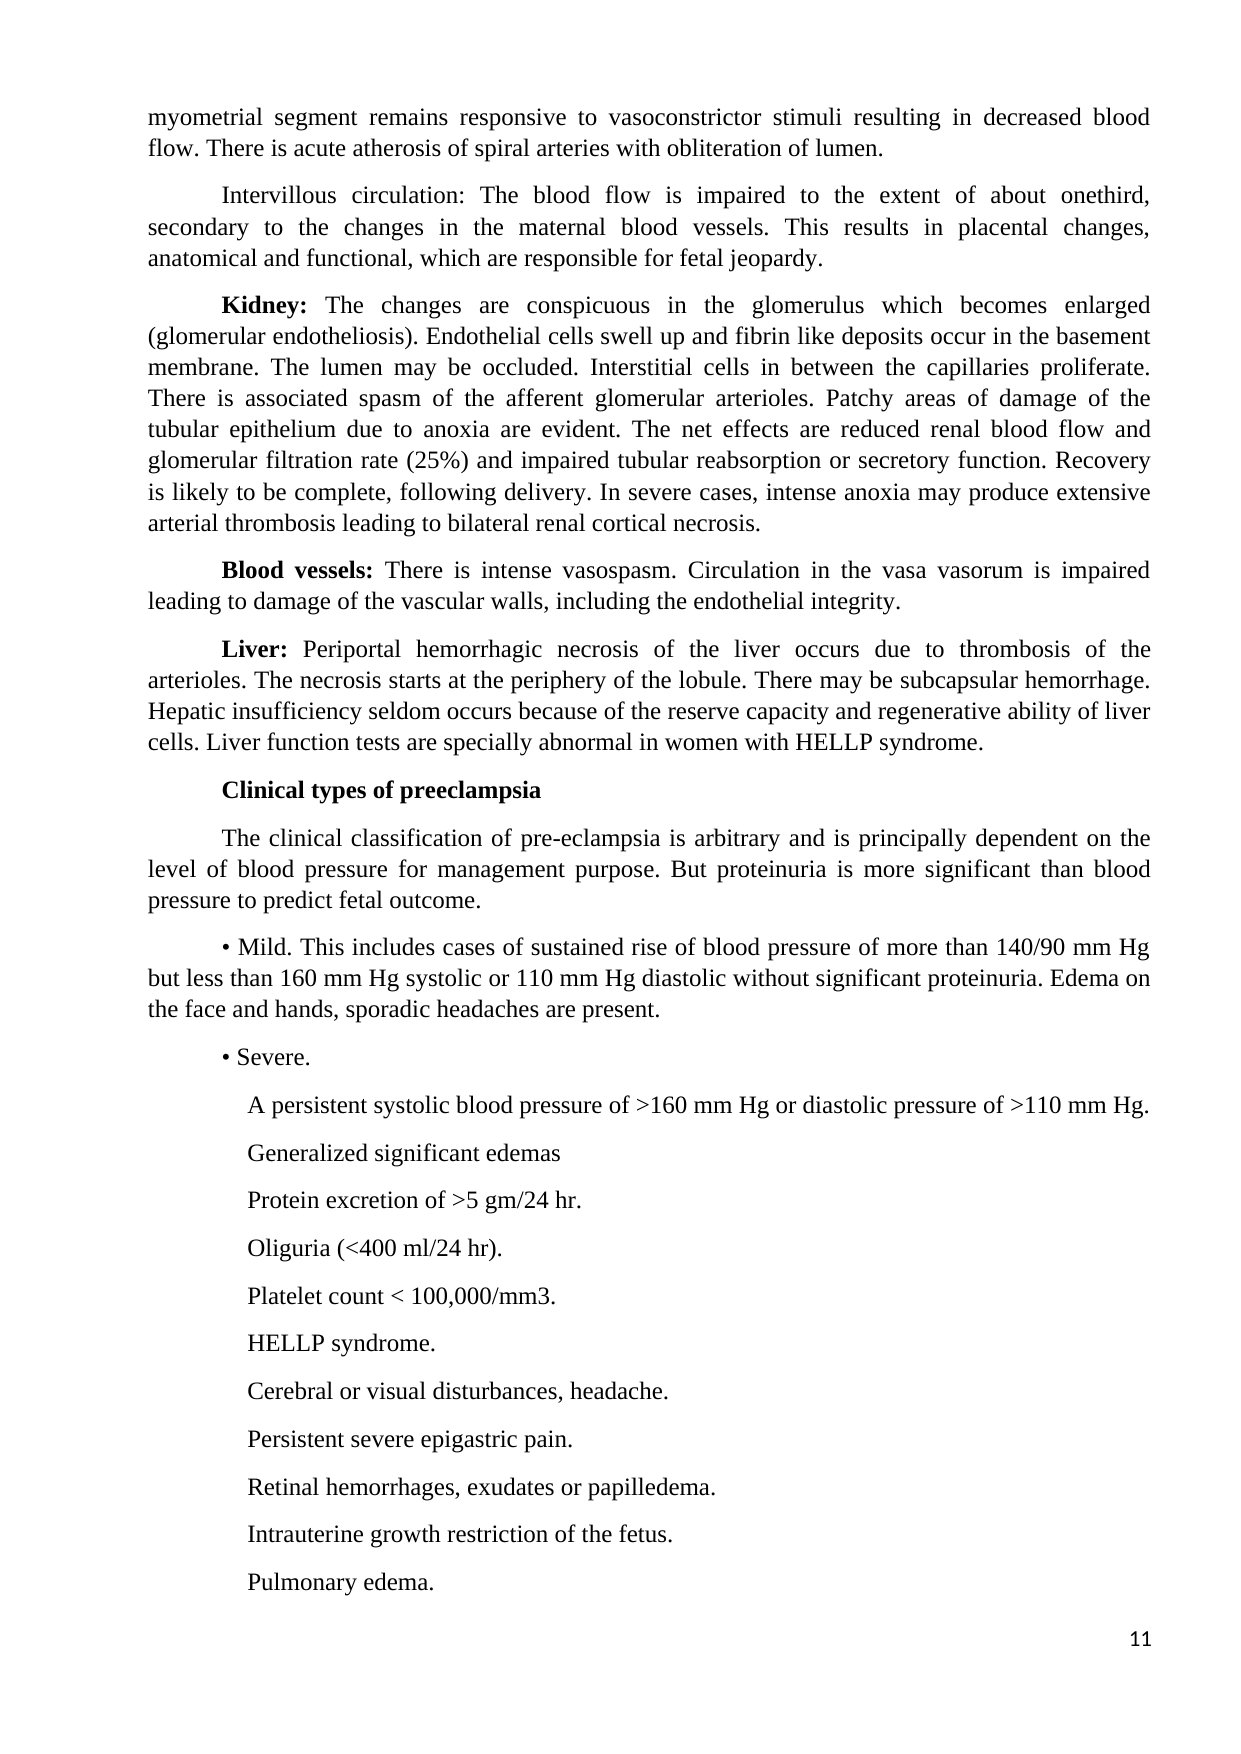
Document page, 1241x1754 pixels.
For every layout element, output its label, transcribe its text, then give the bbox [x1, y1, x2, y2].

text  A persistent systolic blood pressure of >160 mm Hg or diastolic pressure of >110 mm Hg. [148, 1090, 1152, 1119]
text  Persistent severe epigastric pain. [148, 1424, 1152, 1453]
text • Severe. [148, 1042, 1152, 1071]
text  Oliguria (<400 ml/24 hr). [148, 1233, 1152, 1262]
text Liver: Periportal hemorrhagic necrosis of the liver occurs due to thrombosis of the arterioles. The necrosis starts at the periphery of the lobule. There may be subcapsular hemorrhage. Hepatic insufficiency seldom occurs because of the reserve capacity and regenerative ability of liver cells. Liver function tests are specially abnormal in women with HELLP syndrome. [148, 634, 1152, 756]
text  Generalized significant edemas [148, 1138, 1152, 1166]
text Clinical types of preeclampsia [148, 775, 1152, 804]
text  Intrauterine growth restriction of the fetus. [148, 1519, 1152, 1548]
text Blood vessels: There is intense vasospasm. Circulation in the vasa vasorum is impaired leading to damage of the vascular walls, including the endothelial integrity. [148, 555, 1152, 615]
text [148, 102, 1152, 162]
text  HELLP syndrome. [148, 1328, 1152, 1357]
text  Pulmonary edema. [148, 1567, 1152, 1596]
text Intervillous circulation: The blood flow is impaired to the extent of about onethird, secondary to the changes in the maternal blood vessels. This results in placental changes, anatomical and functional, which are responsible for fetal jeopardy. [148, 181, 1152, 271]
text The clinical classification of pre-eclampsia is arbitrary and is principally dependent on the level of blood pressure for management purpose. But proteinuria is more significant than blood pressure to predict fetal outcome. [148, 823, 1152, 913]
text  Retinal hemorrhages, exudates or papilledema. [148, 1472, 1152, 1500]
text Kidney: The changes are conspicuous in the glomerulus which becomes enlarged (glomerular endotheliosis). Endothelial cells swell up and fibrin like deposits occur in the basement membrane. The lumen may be occluded. Interstitial cells in between the capillaries proliferate. There is associated spasm of the afferent glomerular arterioles. Patchy areas of damage of the tubular epithelium due to anoxia are evident. The net effects are reduced renal blood flow and glomerular filtration rate (25%) and impaired tubular reabsorption or secretory function. Recovery is likely to be complete, following delivery. In severe cases, intense anoxia may produce extensive arterial thrombosis leading to bilateral renal cortical necrosis. [148, 290, 1152, 536]
text  Cerebral or visual disturbances, headache. [148, 1376, 1152, 1405]
text  Platelet count < 100,000/mm3. [148, 1281, 1152, 1309]
text • Mild. This includes cases of sustained rise of blood pressure of more than 140/90 mm Hg but less than 160 mm Hg systolic or 110 mm Hg diastolic without significant proteinuria. Edema on the face and hands, sporadic headaches are present. [148, 932, 1152, 1023]
text  Protein excretion of >5 gm/24 hr. [148, 1185, 1152, 1214]
